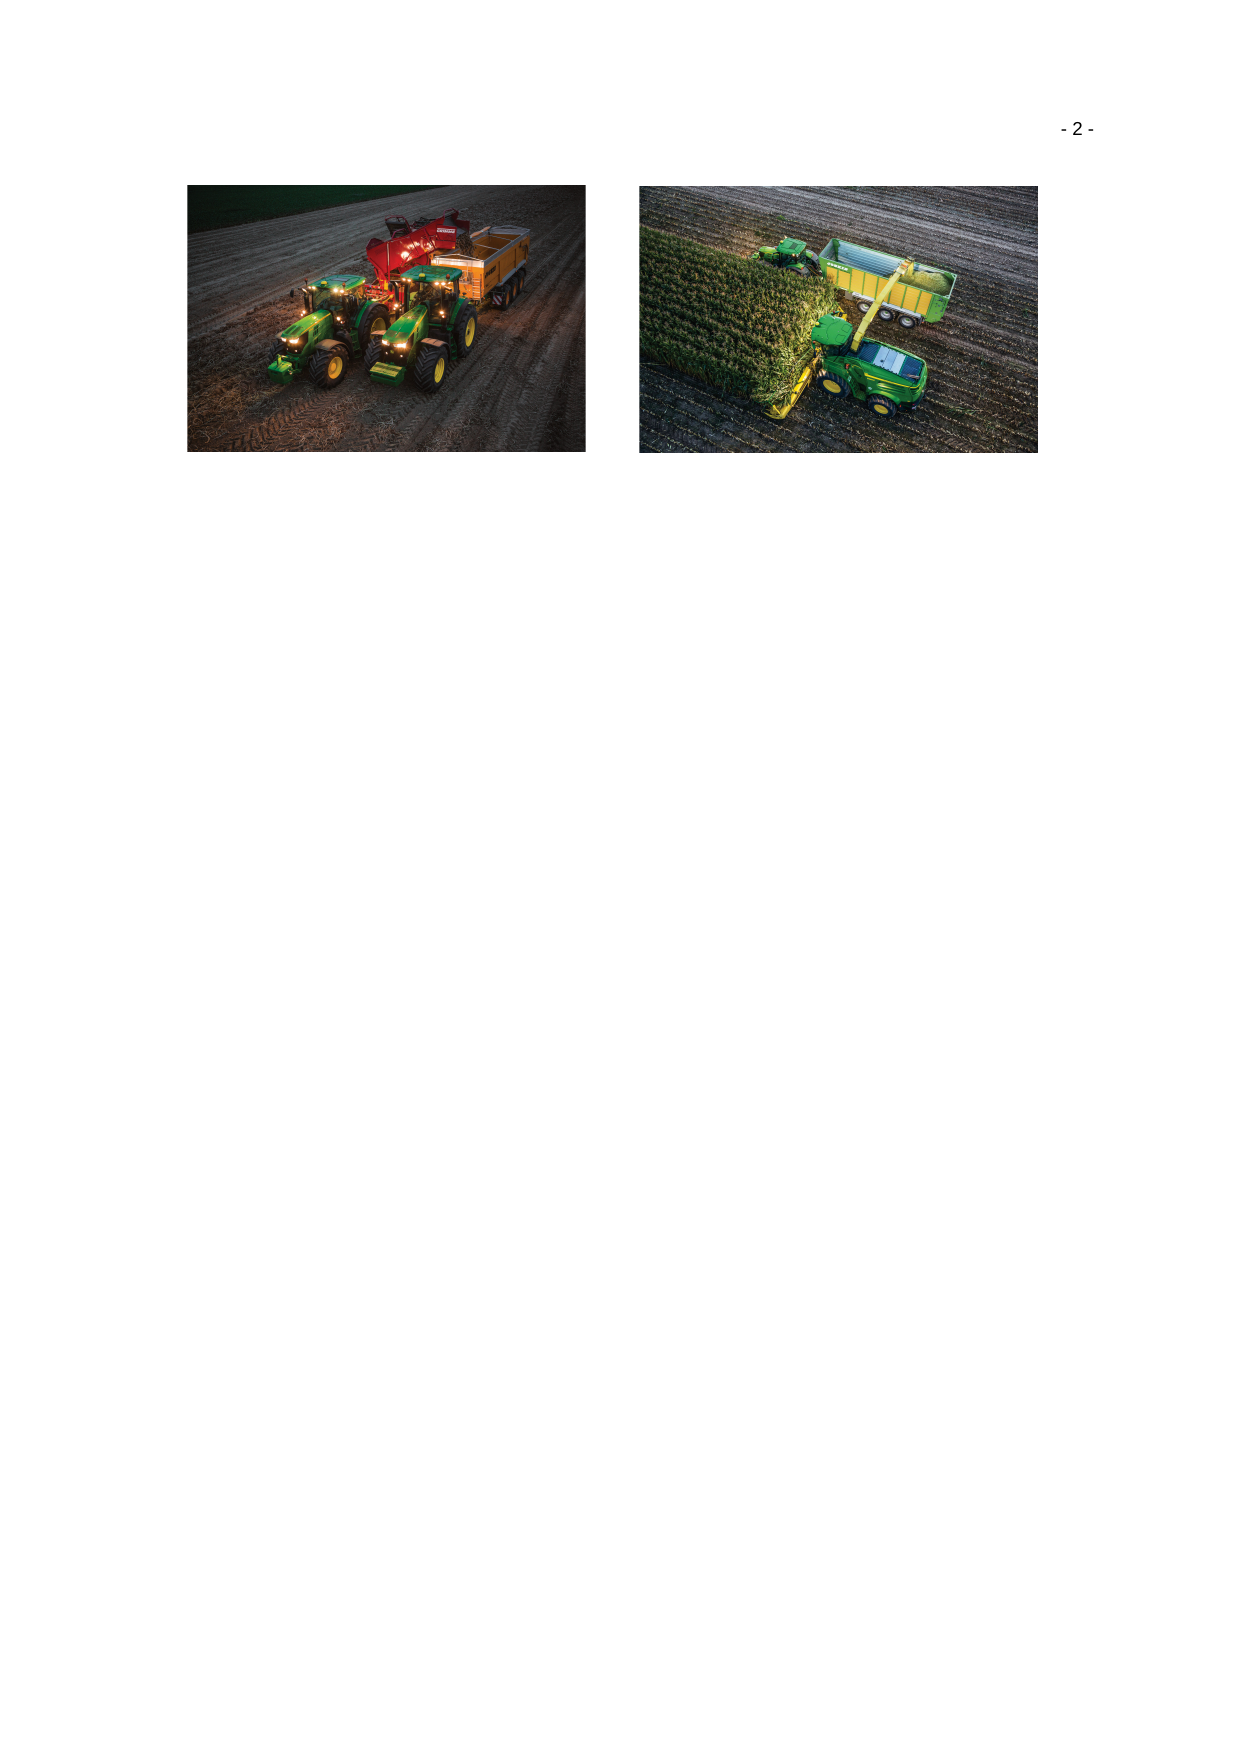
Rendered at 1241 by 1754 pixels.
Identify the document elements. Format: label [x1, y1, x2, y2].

picture [187, 185, 586, 452]
picture [639, 186, 1038, 453]
